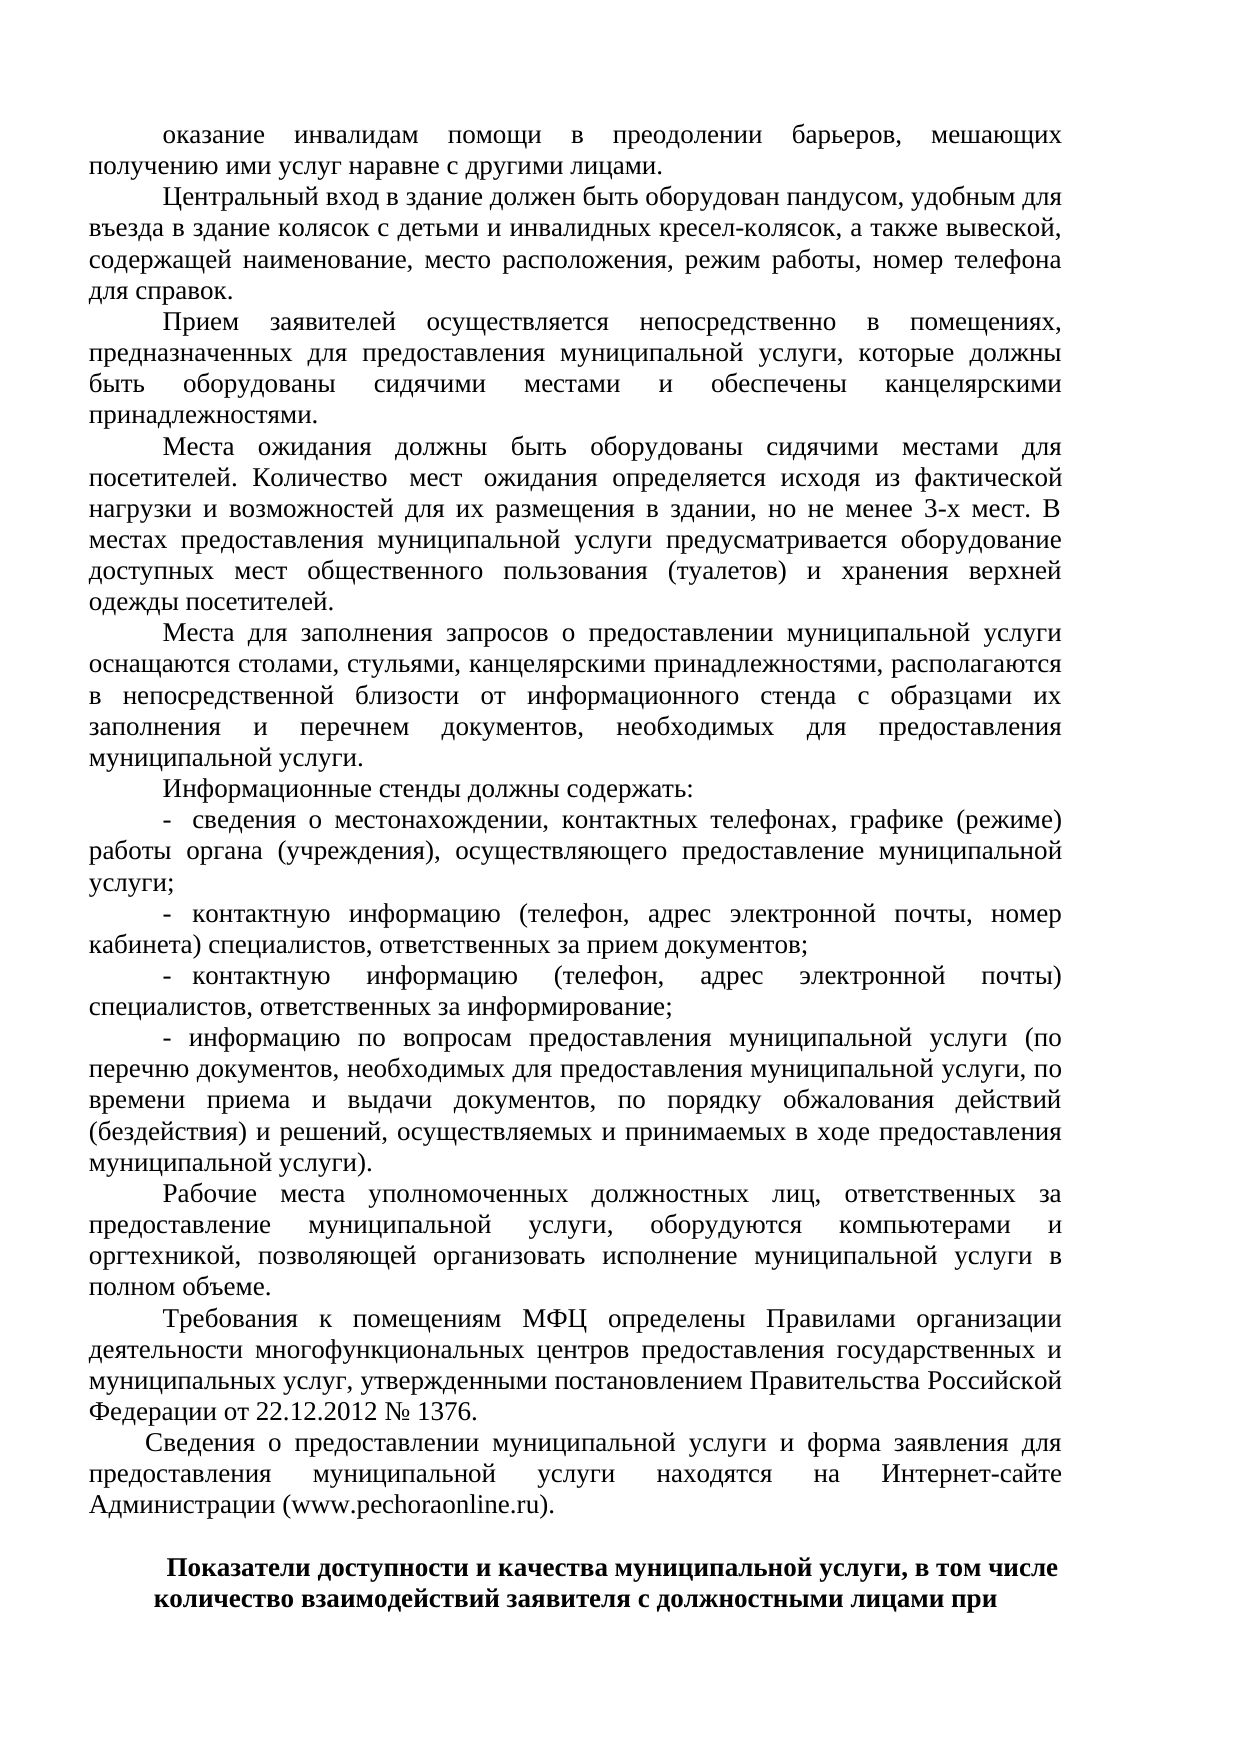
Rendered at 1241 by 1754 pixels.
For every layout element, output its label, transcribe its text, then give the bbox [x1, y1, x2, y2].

text Рабочие места уполномоченных должностных лиц, ответственных за предоставление муниципальной услуги, оборудуются компьютерами и оргтехникой, позволяющей организовать исполнение муниципальной услуги в полном объеме. [89, 1177, 1063, 1302]
list сведения о местонахождении, контактных телефонах, графике (режиме) работы органа (учреждения), осуществляющего предоставление муниципальной услуги; [89, 803, 1063, 897]
text - информацию по вопросам предоставления муниципальной услуги (по перечню документов, необходимых для предоставления муниципальной услуги, по времени приема и выдачи документов, по порядку обжалования действий (бездействия) и решений, осуществляемых и принимаемых в ходе предоставления муниципальной услуги). [89, 1021, 1063, 1177]
text Центральный вход в здание должен быть оборудован пандусом, удобным для въезда в здание колясок с детьми и инвалидных кресел-колясок, а также вывеской, содержащей наименование, место расположения, режим работы, номер телефона для справок. [89, 180, 1063, 305]
list контактную информацию (телефон, адрес электронной почты) специалистов, ответственных за информирование; [89, 959, 1063, 1021]
list контактную информацию (телефон, адрес электронной почты, номер кабинета) специалистов, ответственных за прием документов; [89, 897, 1063, 959]
text оказание инвалидам помощи в преодолении барьеров, мешающих получению ими услуг наравне с другими лицами. [89, 118, 1063, 180]
text Места для заполнения запросов о предоставлении муниципальной услуги оснащаются столами, стульями, канцелярскими принадлежностями, располагаются в непосредственной близости от информационного стенда с образцами их заполнения и перечнем документов, необходимых для предоставления муниципальной услуги. [89, 616, 1063, 772]
text Информационные стенды должны содержать: [89, 772, 1063, 803]
text Прием заявителей осуществляется непосредственно в помещениях, предназначенных для предоставления муниципальной услуги, которые должны быть оборудованы сидячими местами и обеспечены канцелярскими принадлежностями. [89, 305, 1063, 429]
text Сведения о предоставлении муниципальной услуги и форма заявления для предоставления муниципальной услуги находятся на Интернет-сайте Администрации (www.pechoraonline.ru). [89, 1426, 1063, 1520]
text Места ожидания должны быть оборудованы сидячими местами для посетителей. Количество мест ожидания определяется исходя из фактической нагрузки и возможностей для их размещения в здании, но не менее 3-х мест. В местах предоставления муниципальной услуги предусматривается оборудование доступных мест общественного пользования (туалетов) и хранения верхней одежды посетителей. [89, 429, 1063, 616]
text Требования к помещениям МФЦ определены Правилами организации деятельности многофункциональных центров предоставления государственных и муниципальных услуг, утвержденными постановлением Правительства Российской Федерации от 22.12.2012 № 1376. [89, 1302, 1063, 1426]
